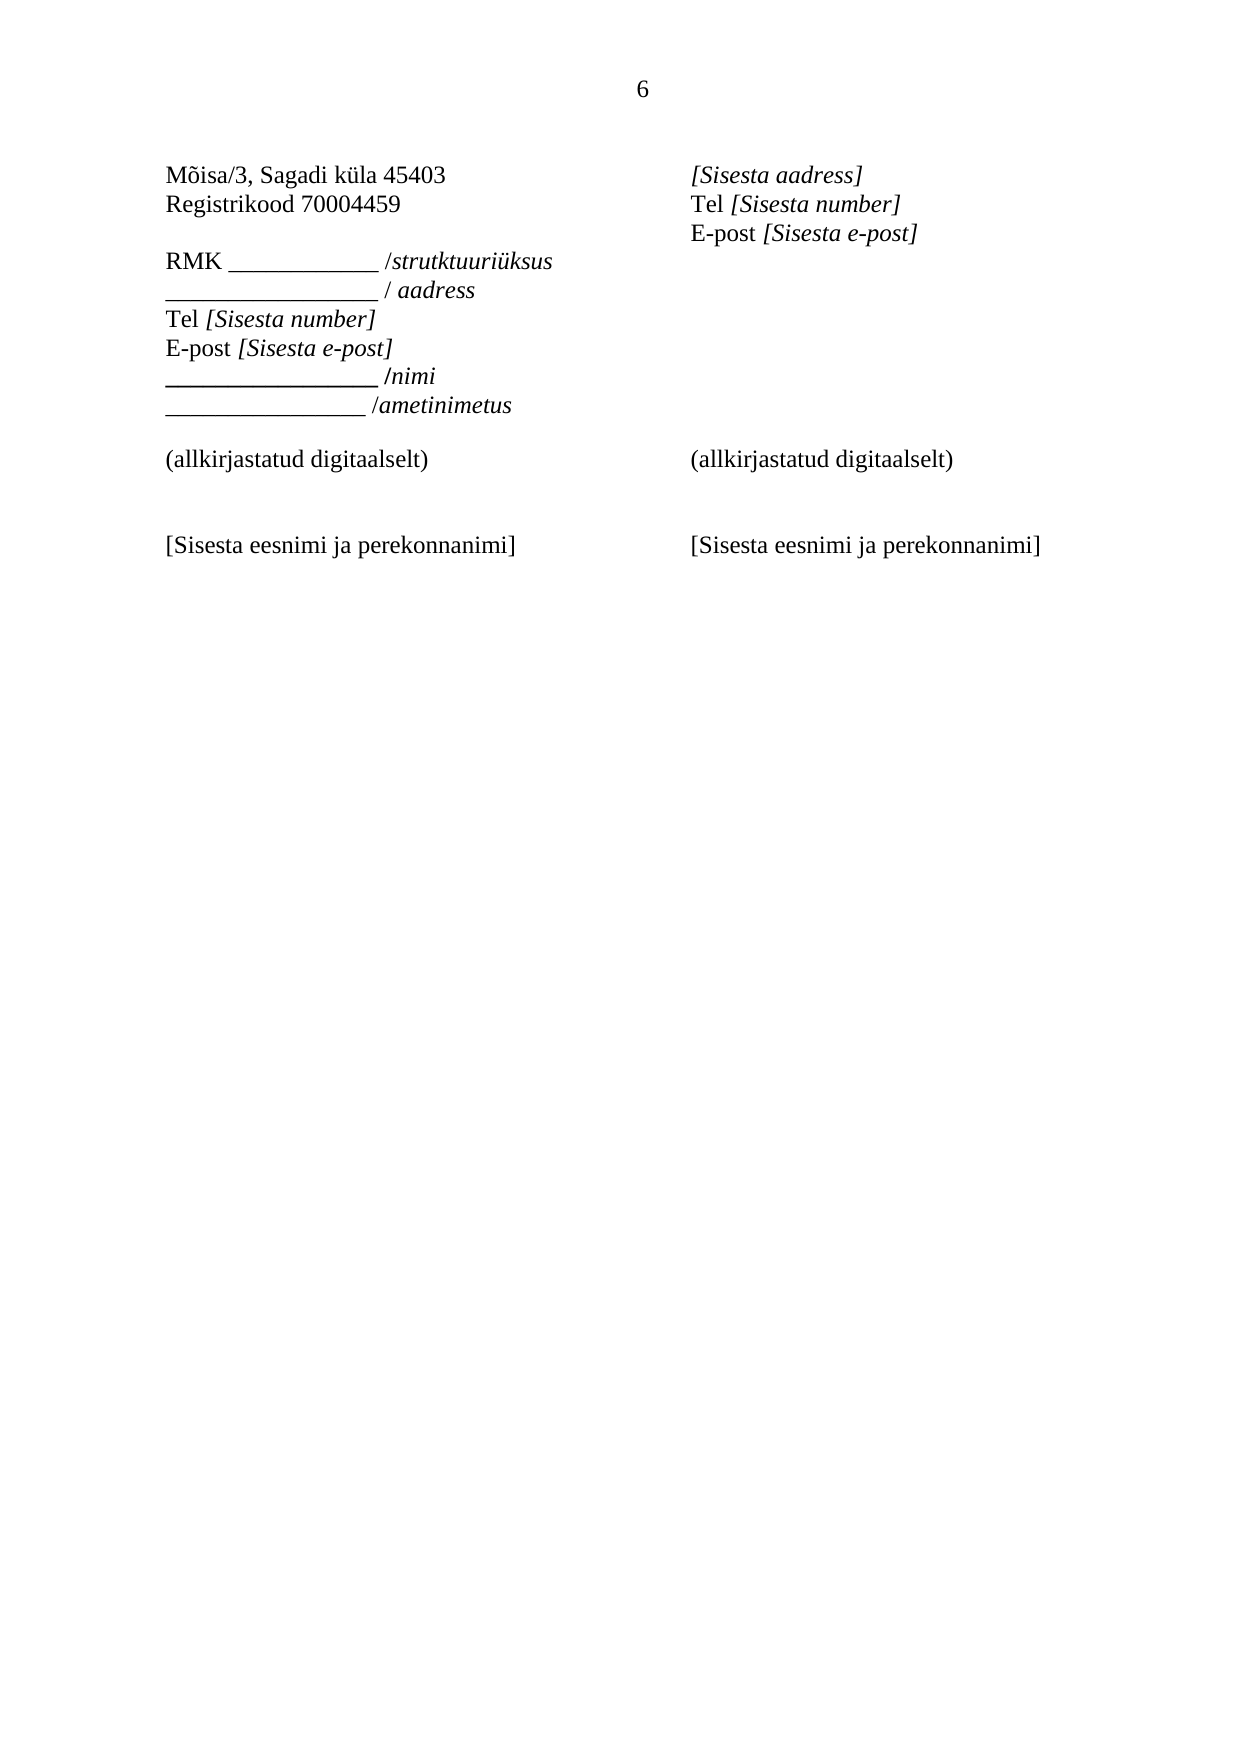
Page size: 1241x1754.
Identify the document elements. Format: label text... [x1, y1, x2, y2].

text _________________ /nimi [165, 361, 1122, 390]
text E-post [165, 333, 1122, 361]
text RMK ____________ /strutktuuriüksus [165, 246, 1122, 275]
text (allkirjastatud digitaalselt) (allkirjastatud digitaalselt) [165, 448, 1122, 473]
text ________________ /ametinimetus [165, 390, 1122, 419]
text Mõisa/3, Sagadi küla 45403 [165, 160, 1122, 189]
text _________________ / aadress [165, 275, 1122, 304]
text Registrikood 70004459 Tel [165, 189, 1122, 218]
text Tel [165, 304, 1122, 333]
text E-post [165, 218, 1122, 246]
